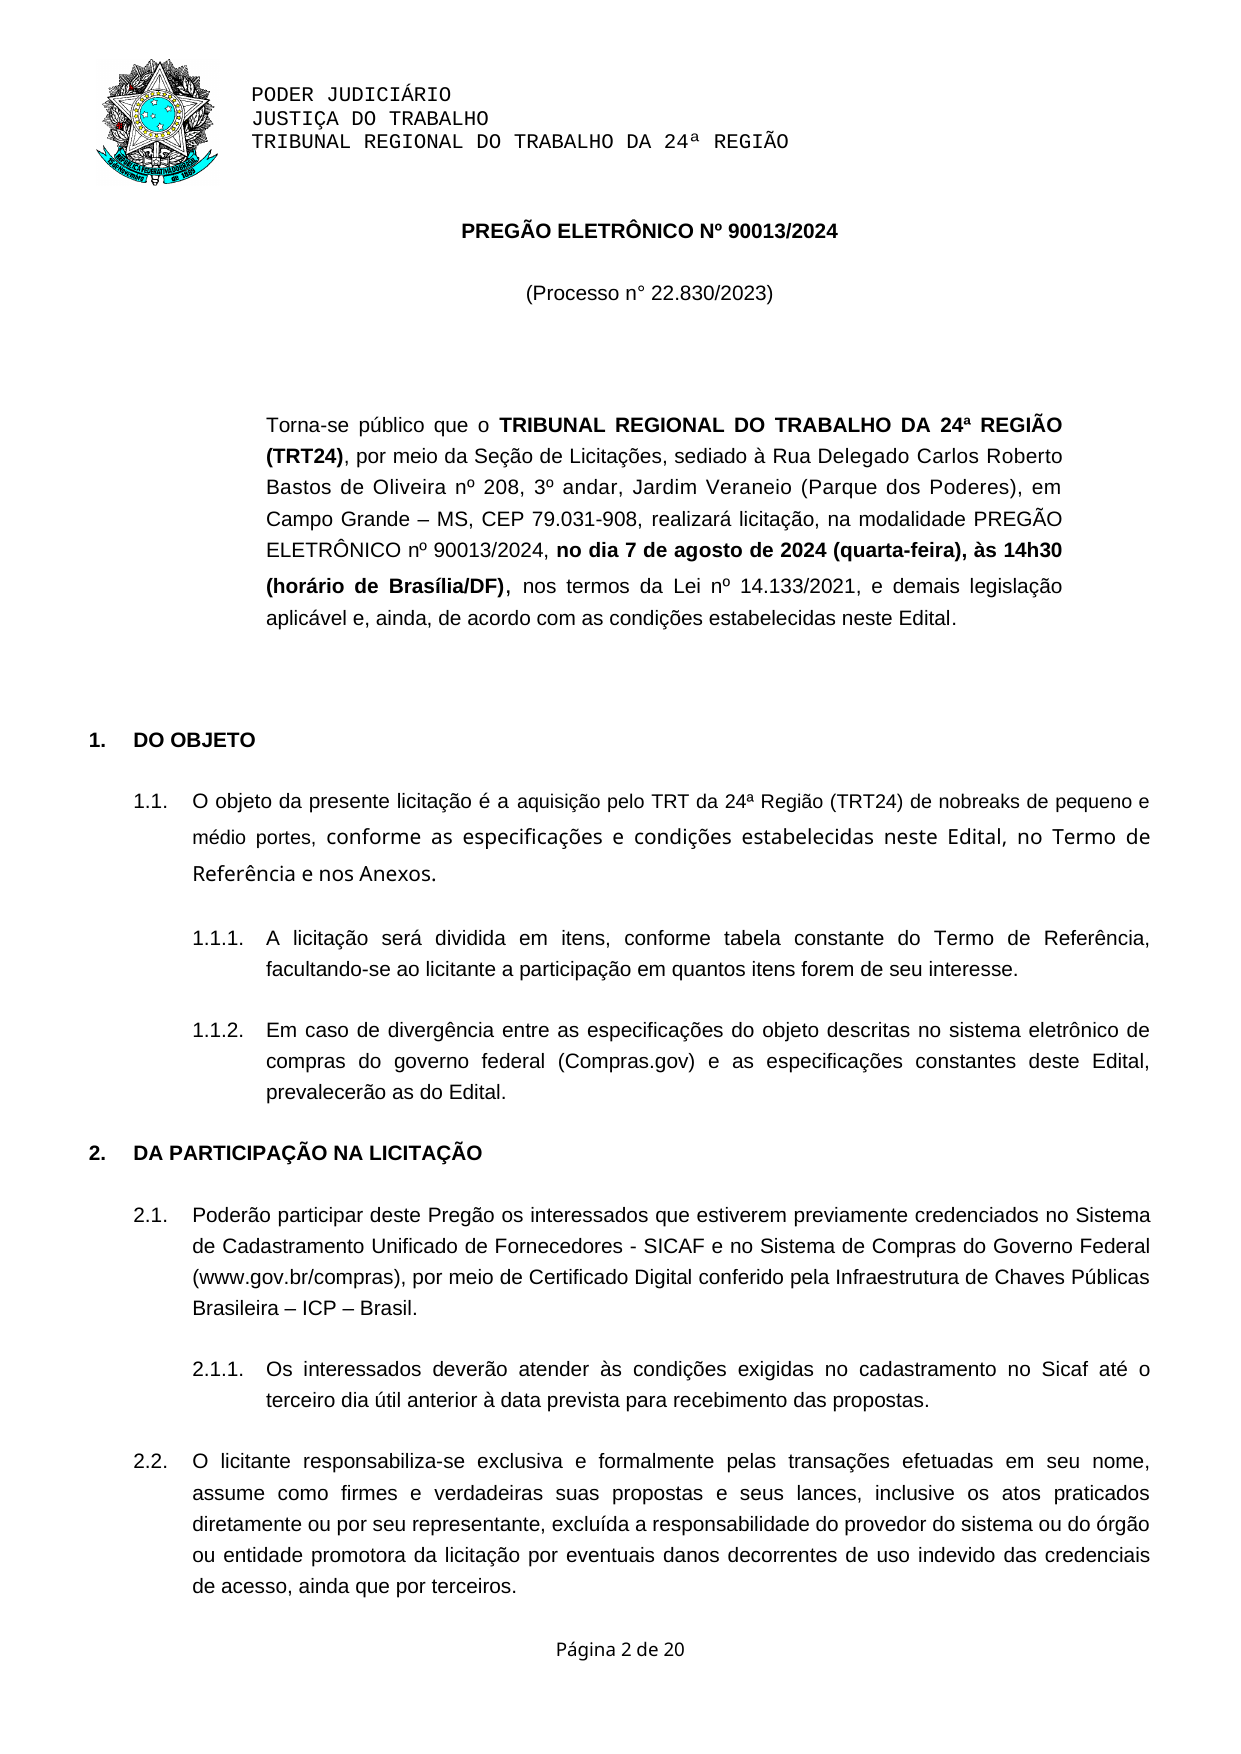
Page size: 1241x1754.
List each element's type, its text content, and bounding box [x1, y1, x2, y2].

picture [96, 59, 220, 186]
text O licitante responsabiliza-se exclusiva e formalmente pelas transações efetuadas em seu nome, assume como firmes e verdadeiras suas propostas e seus lances, inclusive os atos praticados diretamente ou por seu representante, excluída a responsabilidade do provedor do sistema ou do órgão ou entidade promotora da licitação por eventuais danos decorrentes de uso indevido das credenciais de acesso, ainda que por terceiros. [133, 1449, 1152, 1598]
text O objeto da presente licitação é a aquisição pelo TRT da 24ª Região (TRT24) de nobreaks de pequeno e médio portes, conforme as especificações e condições estabelecidas neste Edital, no Termo de Referência e nos Anexos. [133, 789, 1152, 887]
list Em caso de divergência entre as especificações do objeto descritas no sistema eletrônico de compras do governo federal (Compras.gov) e as especificações constantes deste Edital, prevalecerão as do Edital. [192, 1018, 1152, 1104]
text PREGÃO ELETRÔNICO Nº 90013/2024 [89, 219, 1152, 243]
list A licitação será dividida em itens, conforme tabela constante do Termo de Referência, facultando-se ao licitante a participação em quantos itens forem de seu interesse. [192, 926, 1152, 981]
text DA PARTICIPAÇÃO NA LICITAÇÃO [89, 1141, 1152, 1165]
text Poderão participar deste Pregão os interessados que estiverem previamente credenciados no Sistema de Cadastramento Unificado de Fornecedores - SICAF e no Sistema de Compras do Governo Federal (www.gov.br/compras), por meio de Certificado Digital conferido pela Infraestrutura de Chaves Públicas Brasileira – ICP – Brasil. [133, 1202, 1152, 1320]
list Os interessados deverão atender às condições exigidas no cadastramento no Sicaf até o terceiro dia útil anterior à data prevista para recebimento das propostas. [192, 1357, 1152, 1412]
text DO OBJETO [89, 728, 1152, 752]
text Torna-se público que o TRIBUNAL REGIONAL DO TRABALHO DA 24ª REGIÃO (TRT24), por meio da Seção de Licitações, sediado à Rua Delegado Carlos Roberto Bastos de Oliveira nº 208, 3º andar, Jardim Veraneio (Parque dos Poderes), em Campo Grande – MS, CEP 79.031-908, realizará licitação, na modalidade PREGÃO ELETRÔNICO nº 90013/2024, no dia 7 de agosto de 2024 (quarta-feira), às 14h30 (horário de Brasília/DF), nos termos da Lei nº 14.133/2021, e demais legislação aplicável e, ainda, de acordo com as condições estabelecidas neste Edital. [266, 413, 1063, 630]
text (Processo n° 22.830/2023) [89, 281, 1152, 304]
